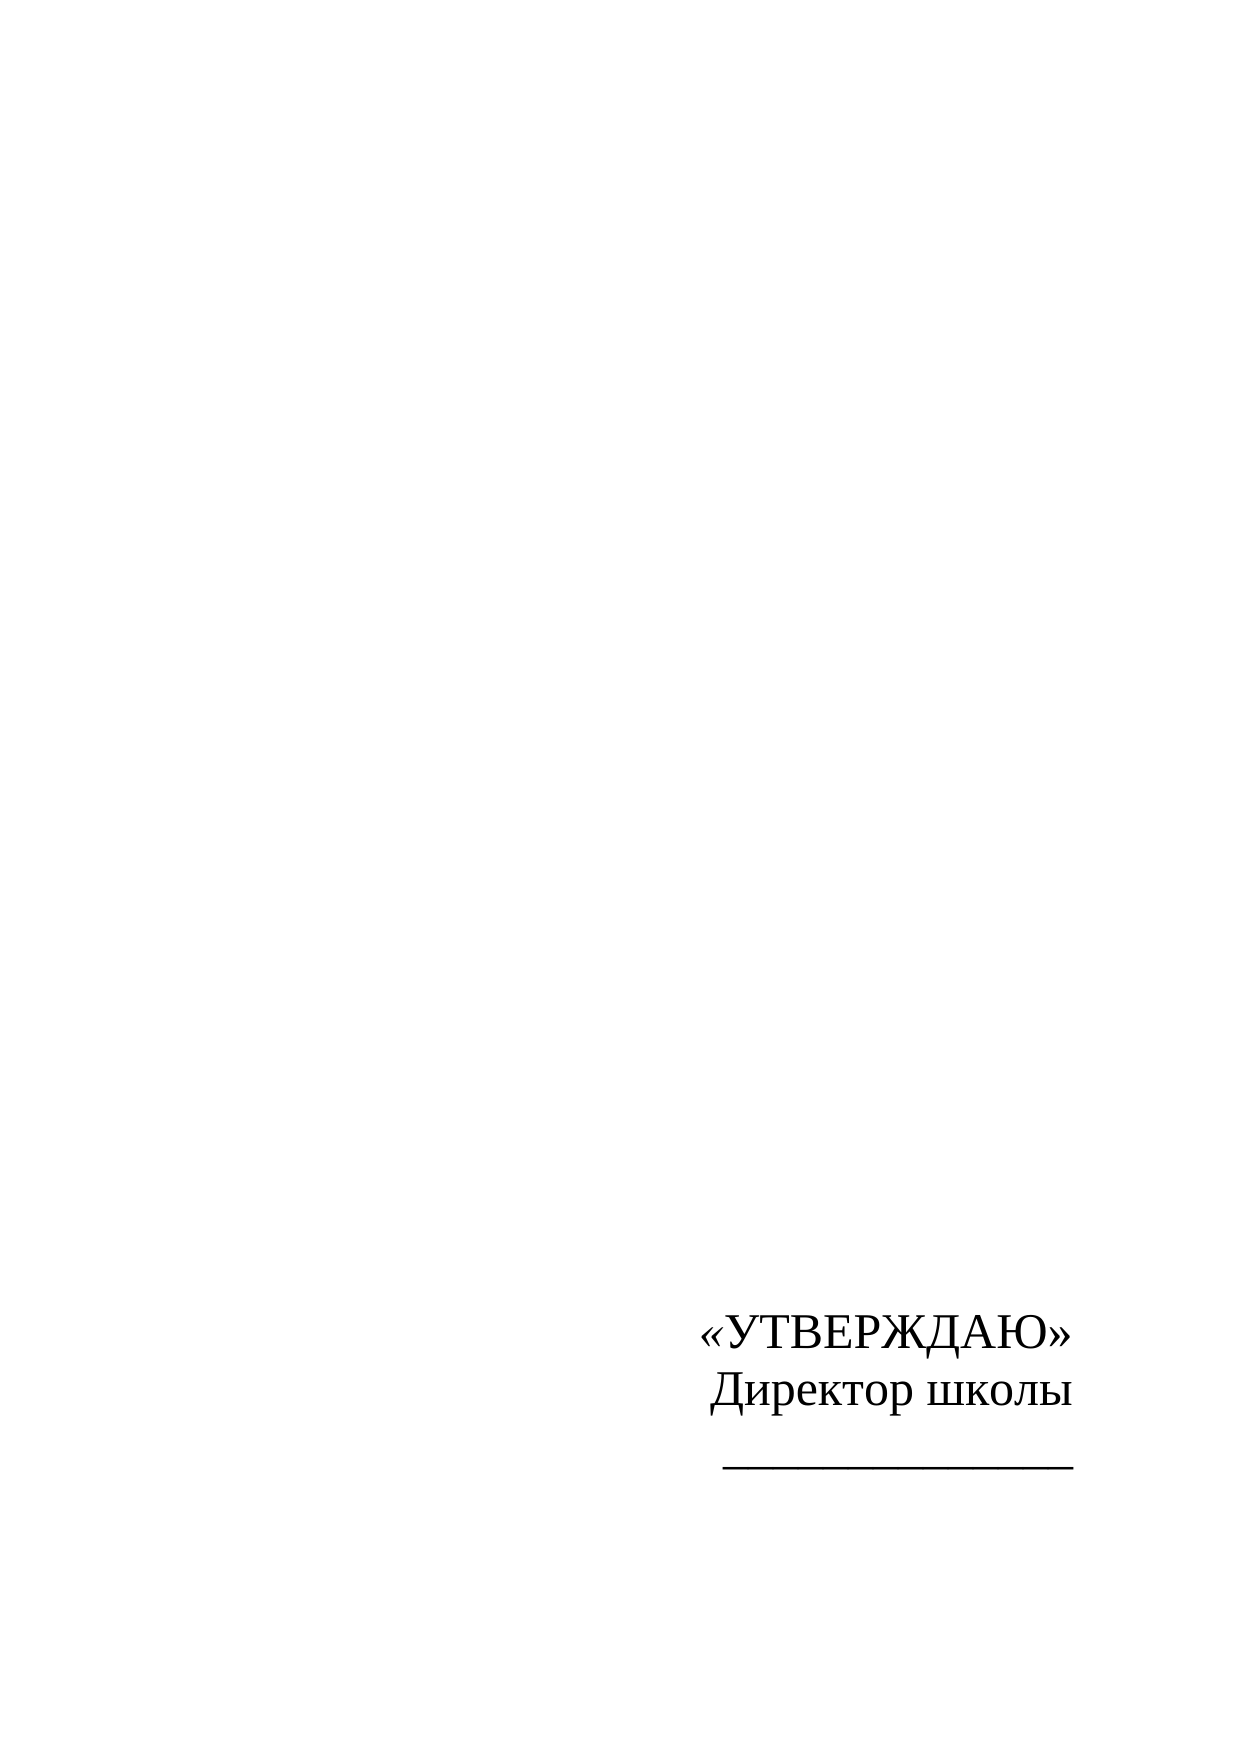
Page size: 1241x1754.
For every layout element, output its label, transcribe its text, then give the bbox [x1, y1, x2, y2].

text ______________ [177, 1417, 1073, 1474]
text «УТВЕРЖДАЮ» [177, 1268, 1073, 1359]
text Директор школы [177, 1359, 1073, 1417]
